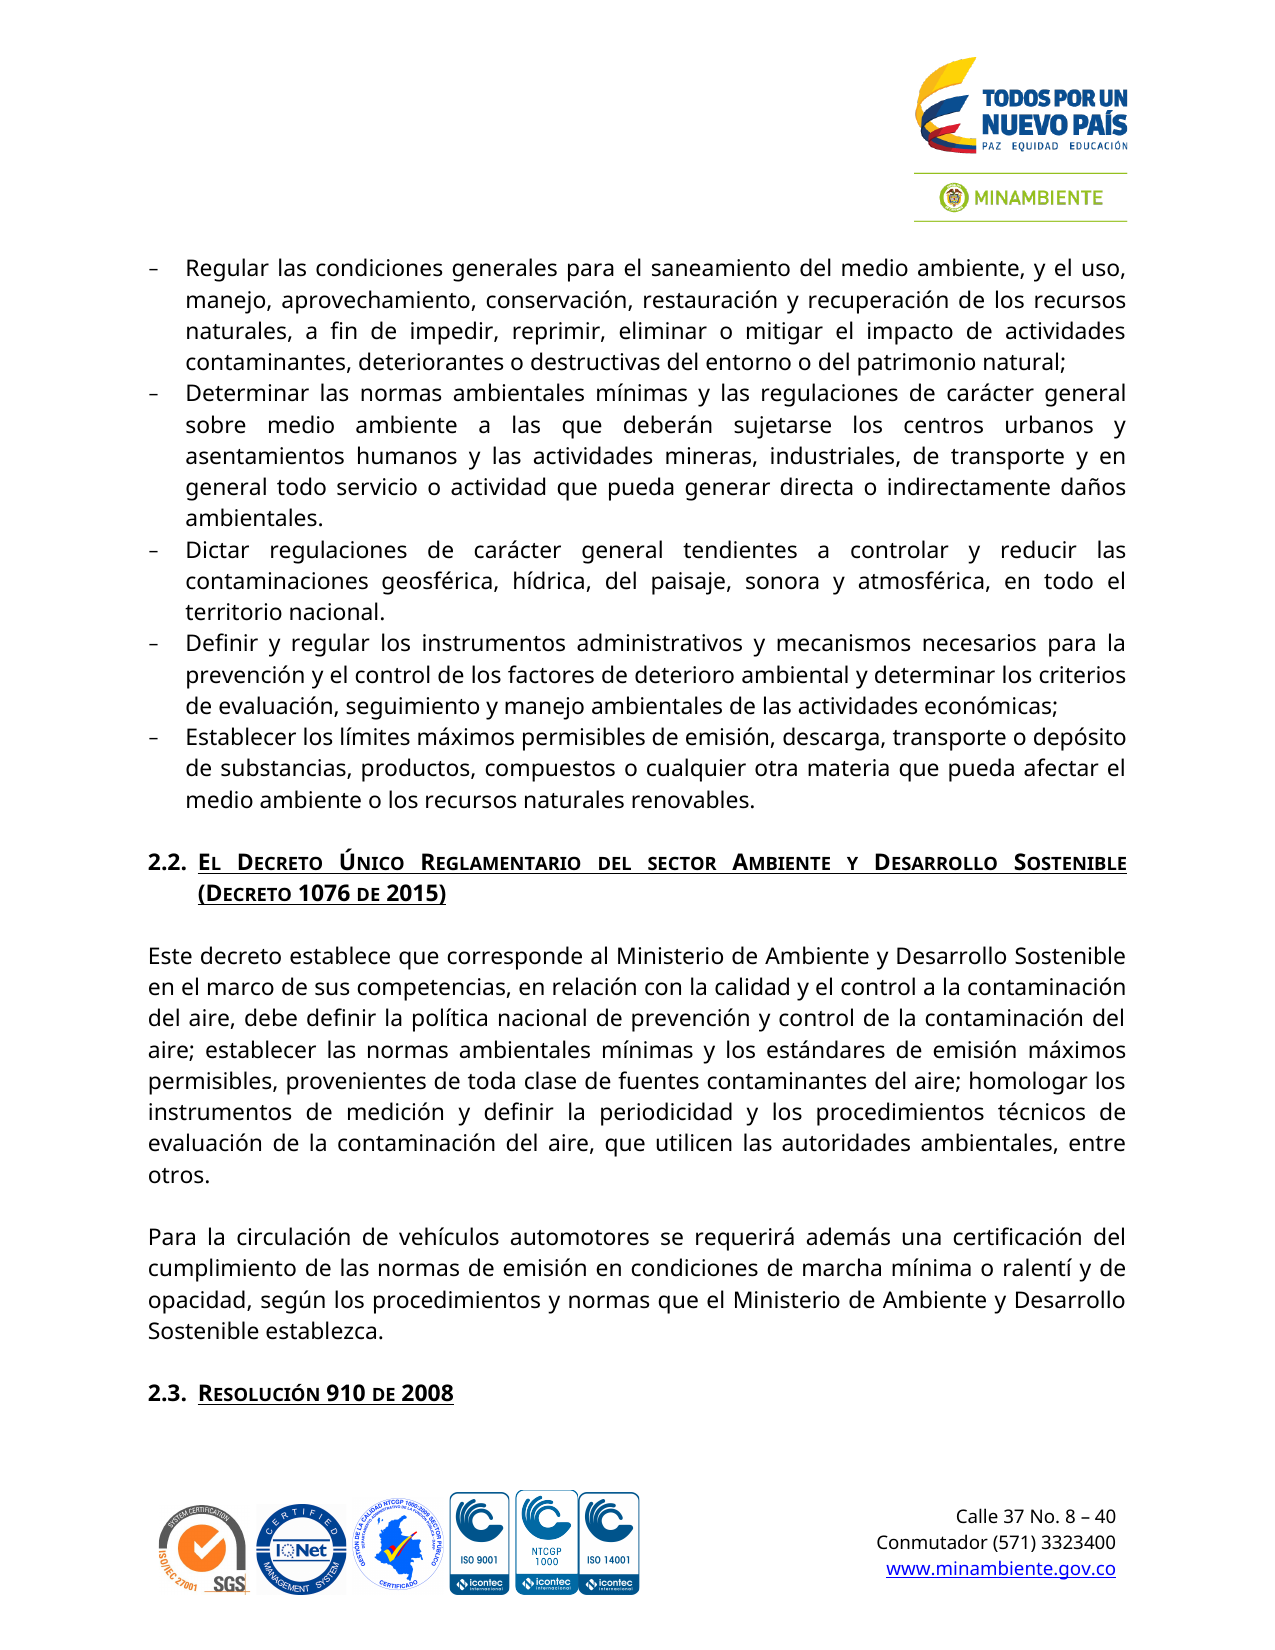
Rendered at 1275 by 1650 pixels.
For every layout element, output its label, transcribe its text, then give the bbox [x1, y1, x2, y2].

list Determinar las normas ambientales mínimas y las regulaciones de carácter general sobre medio ambiente a las que deberán sujetarse los centros urbanos y asentamientos humanos y las actividades mineras, industriales, de transporte y en general todo servicio o actividad que pueda generar directa o indirectamente daños ambientales. [148, 377, 1127, 534]
picture [515, 1490, 640, 1595]
picture [352, 1497, 444, 1595]
text Este decreto establece que corresponde al Ministerio de Ambiente y Desarrollo Sostenible en el marco de sus competencias, en relación con la calidad y el control a la contaminación del aire, debe definir la política nacional de prevención y control de la contaminación del aire; establecer las normas ambientales mínimas y los estándares de emisión máximos permisibles, provenientes de toda clase de fuentes contaminantes del aire; homologar los instrumentos de medición y definir la periodicidad y los procedimientos técnicos de evaluación de la contaminación del aire, que utilicen las autoridades ambientales, entre otros. [148, 940, 1127, 1190]
picture [256, 1504, 347, 1595]
list El Decreto Único Reglamentario del sector Ambiente y Desarrollo Sostenible (Decreto 1076 de 2015) [148, 846, 1127, 909]
list Resolución 910 de 2008 [148, 1377, 1127, 1409]
list Dictar regulaciones de carácter general tendientes a controlar y reducir las contaminaciones geosférica, hídrica, del paisaje, sonora y atmosférica, en todo el territorio nacional. [148, 534, 1127, 627]
list Regular las condiciones generales para el saneamiento del medio ambiente, y el uso, manejo, aprovechamiento, conservación, restauración y recuperación de los recursos naturales, a fin de impedir, reprimir, eliminar o mitigar el impacto de actividades contaminantes, deteriorantes o destructivas del entorno o del patrimonio natural; [148, 252, 1127, 377]
list Establecer los límites máximos permisibles de emisión, descarga, transporte o depósito de substancias, productos, compuestos o cualquier otra materia que pueda afectar el medio ambiente o los recursos naturales renovables. [148, 721, 1127, 815]
picture [158, 1505, 251, 1595]
list Definir y regular los instrumentos administrativos y mecanismos necesarios para la prevención y el control de los factores de deterioro ambiental y determinar los criterios de evaluación, seguimiento y manejo ambientales de las actividades económicas; [148, 627, 1127, 721]
text Para la circulación de vehículos automotores se requerirá además una certificación del cumplimiento de las normas de emisión en condiciones de marcha mínima o ralentí y de opacidad, según los procedimientos y normas que el Ministerio de Ambiente y Desarrollo Sostenible establezca. [148, 1221, 1127, 1346]
picture [913, 57, 1128, 222]
picture [449, 1492, 510, 1595]
